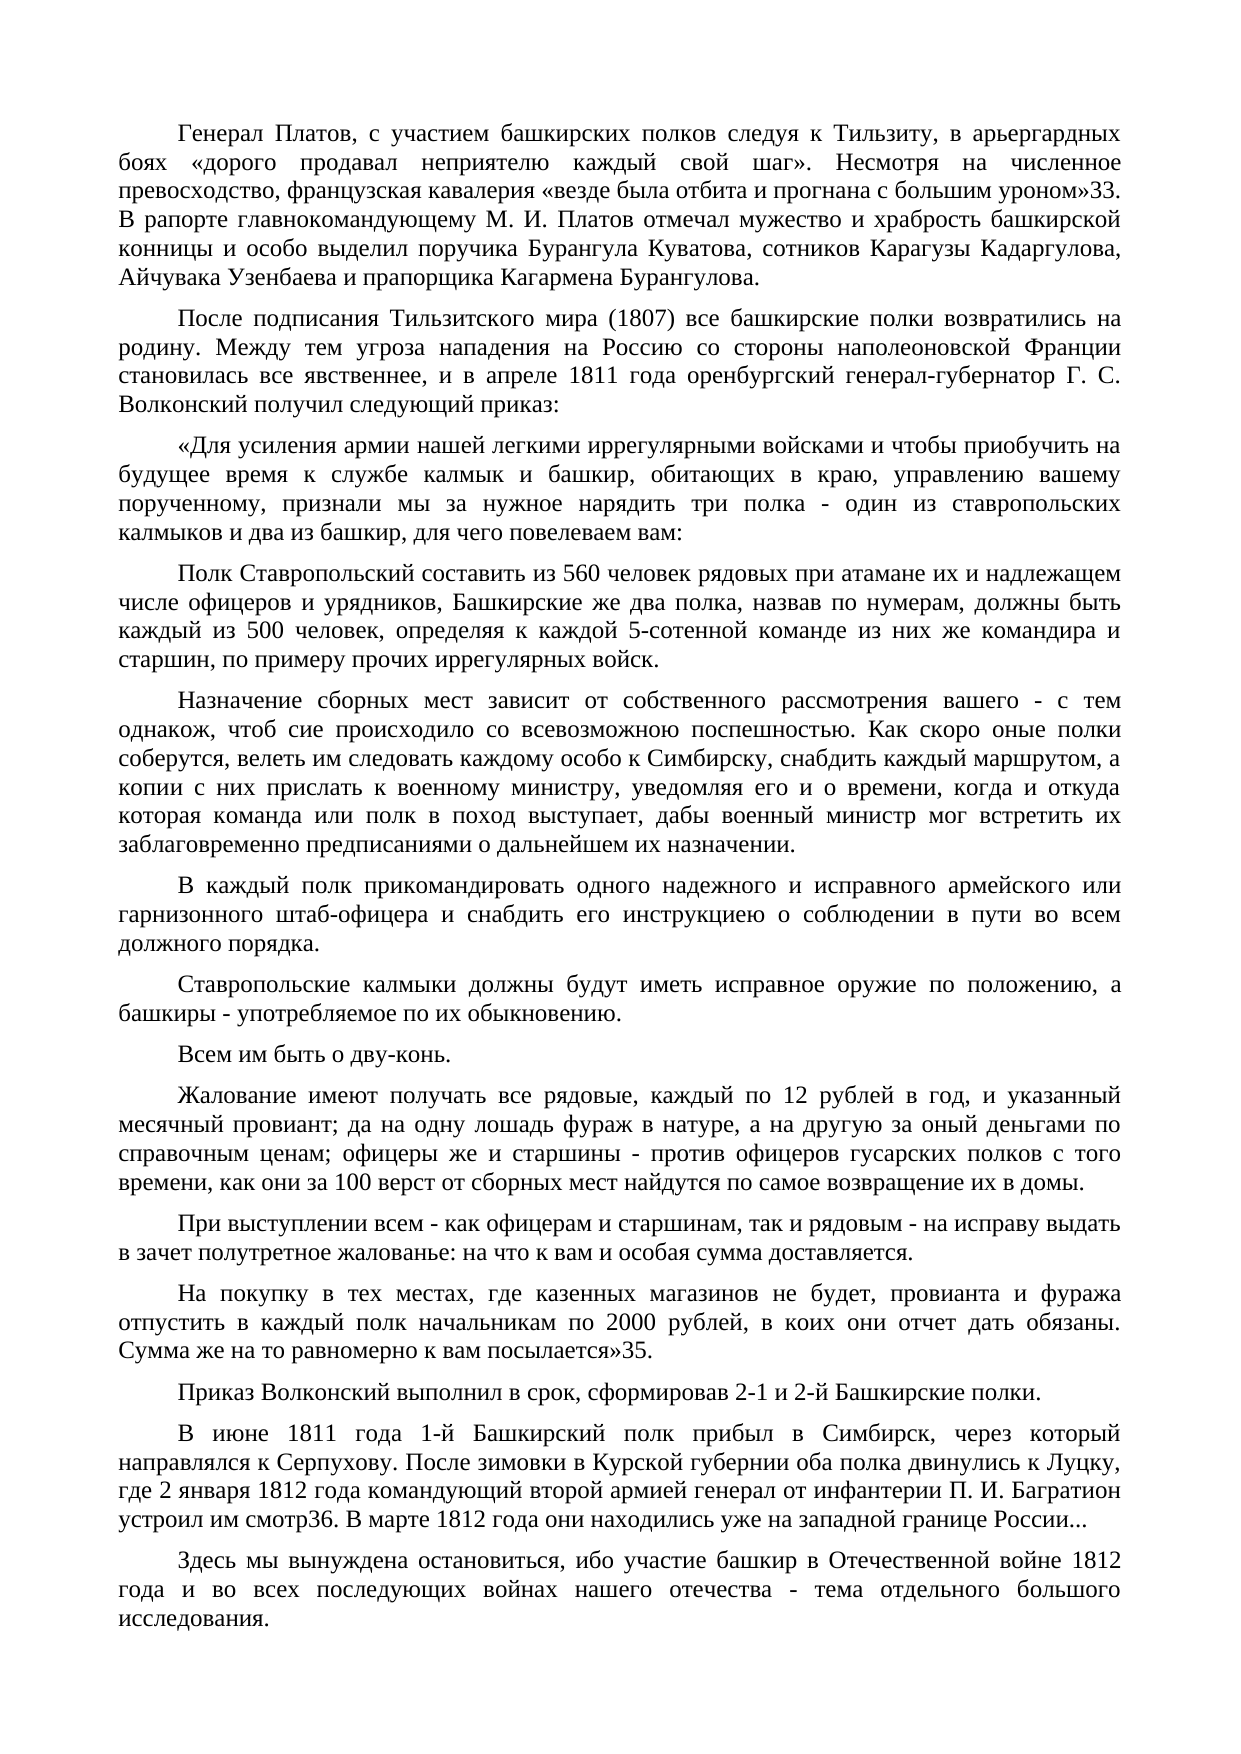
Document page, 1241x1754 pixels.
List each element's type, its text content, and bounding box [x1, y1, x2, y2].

text После подписания Тильзитского мира (1807) все башкирские полки возвратились на родину. Между тем угроза нападения на Россию со стороны наполеоновской Франции становилась все явственнее, и в апреле 1811 года оренбургский генерал-губернатор Г. С. Волконский получил следующий приказ: [118, 303, 1122, 418]
text В июне 1811 года 1-й Башкирский полк прибыл в Симбирск, через который направлялся к Серпухову. После зимовки в Курской губернии оба полка двинулись к Луцку, где 2 января 1812 года командующий второй армией генерал от инфантерии П. И. Багратион устроил им смотр36. В марте 1812 года они находились уже на западной границе России... [118, 1418, 1122, 1533]
text Ставропольские калмыки должны будут иметь исправное оружие по положению, а башкиры - употребляемое по их обыкновению. [118, 969, 1122, 1027]
text Здесь мы вынуждена остановиться, ибо участие башкир в Отечественной войне 1812 года и во всех последующих войнах нашего отечества - тема отдельного большого исследования. [118, 1546, 1122, 1632]
text На покупку в тех местах, где казенных магазинов не будет, провианта и фуража отпустить в каждый полк начальникам по 2000 рублей, в коих они отчет дать обязаны. Сумма же на то равномерно к вам посылается»35. [118, 1278, 1122, 1364]
text Всем им быть о дву-конь. [118, 1039, 1122, 1068]
text Жалование имеют получать все рядовые, каждый по 12 рублей в год, и указанный месячный провиант; да на одну лошадь фураж в натуре, а на другую за оный деньгами по справочным ценам; офицеры же и старшины - против офицеров гусарских полков с того времени, как они за 100 верст от сборных мест найдутся по самое возвращение их в домы. [118, 1081, 1122, 1196]
text Генерал Платов, с участием башкирских полков следуя к Тильзиту, в арьергардных боях «дорого продавал неприятелю каждый свой шаг». Несмотря на численное превосходство, французская кавалерия «везде была отбита и прогнана с большим уроном»33. В рапорте главнокомандующему М. И. Платов отмечал мужество и храбрость башкирской конницы и особо выделил поручика Бурангула Куватова, сотников Карагузы Кадаргулова, Айчувака Узенбаева и прапорщика Кагармена Бурангулова. [118, 118, 1122, 291]
text Полк Ставропольский составить из 560 человек рядовых при атамане их и надлежащем числе офицеров и урядников, Башкирские же два полка, назвав по нумерам, должны быть каждый из 500 человек, определяя к каждой 5-сотенной команде из них же командира и старшин, по примеру прочих иррегулярных войск. [118, 558, 1122, 673]
text Приказ Волконский выполнил в срок, сформировав 2-1 и 2-й Башкирские полки. [118, 1377, 1122, 1406]
text «Для усиления армии нашей легкими иррегулярными войсками и чтобы приобучить на будущее время к службе калмык и башкир, обитающих в краю, управлению вашему порученному, признали мы за нужное нарядить три полка - один из ставропольских калмыков и два из башкир, для чего повелеваем вам: [118, 431, 1122, 546]
text Назначение сборных мест зависит от собственного рассмотрения вашего - с тем однакож, чтоб сие происходило со всевозможною поспешностью. Как скоро оные полки соберутся, велеть им следовать каждому особо к Симбирску, снабдить каждый маршрутом, а копии с них прислать к военному министру, уведомляя его и о времени, когда и откуда которая команда или полк в поход выступает, дабы военный министр мог встретить их заблаговременно предписаниями о дальнейшем их назначении. [118, 686, 1122, 858]
text В каждый полк прикомандировать одного надежного и исправного армейского или гарнизонного штаб-офицера и снабдить его инструкциею о соблюдении в пути во всем должного порядка. [118, 871, 1122, 957]
text При выступлении всем - как офицерам и старшинам, так и рядовым - на исправу выдать в зачет полутретное жалованье: на что к вам и особая сумма доставляется. [118, 1208, 1122, 1266]
